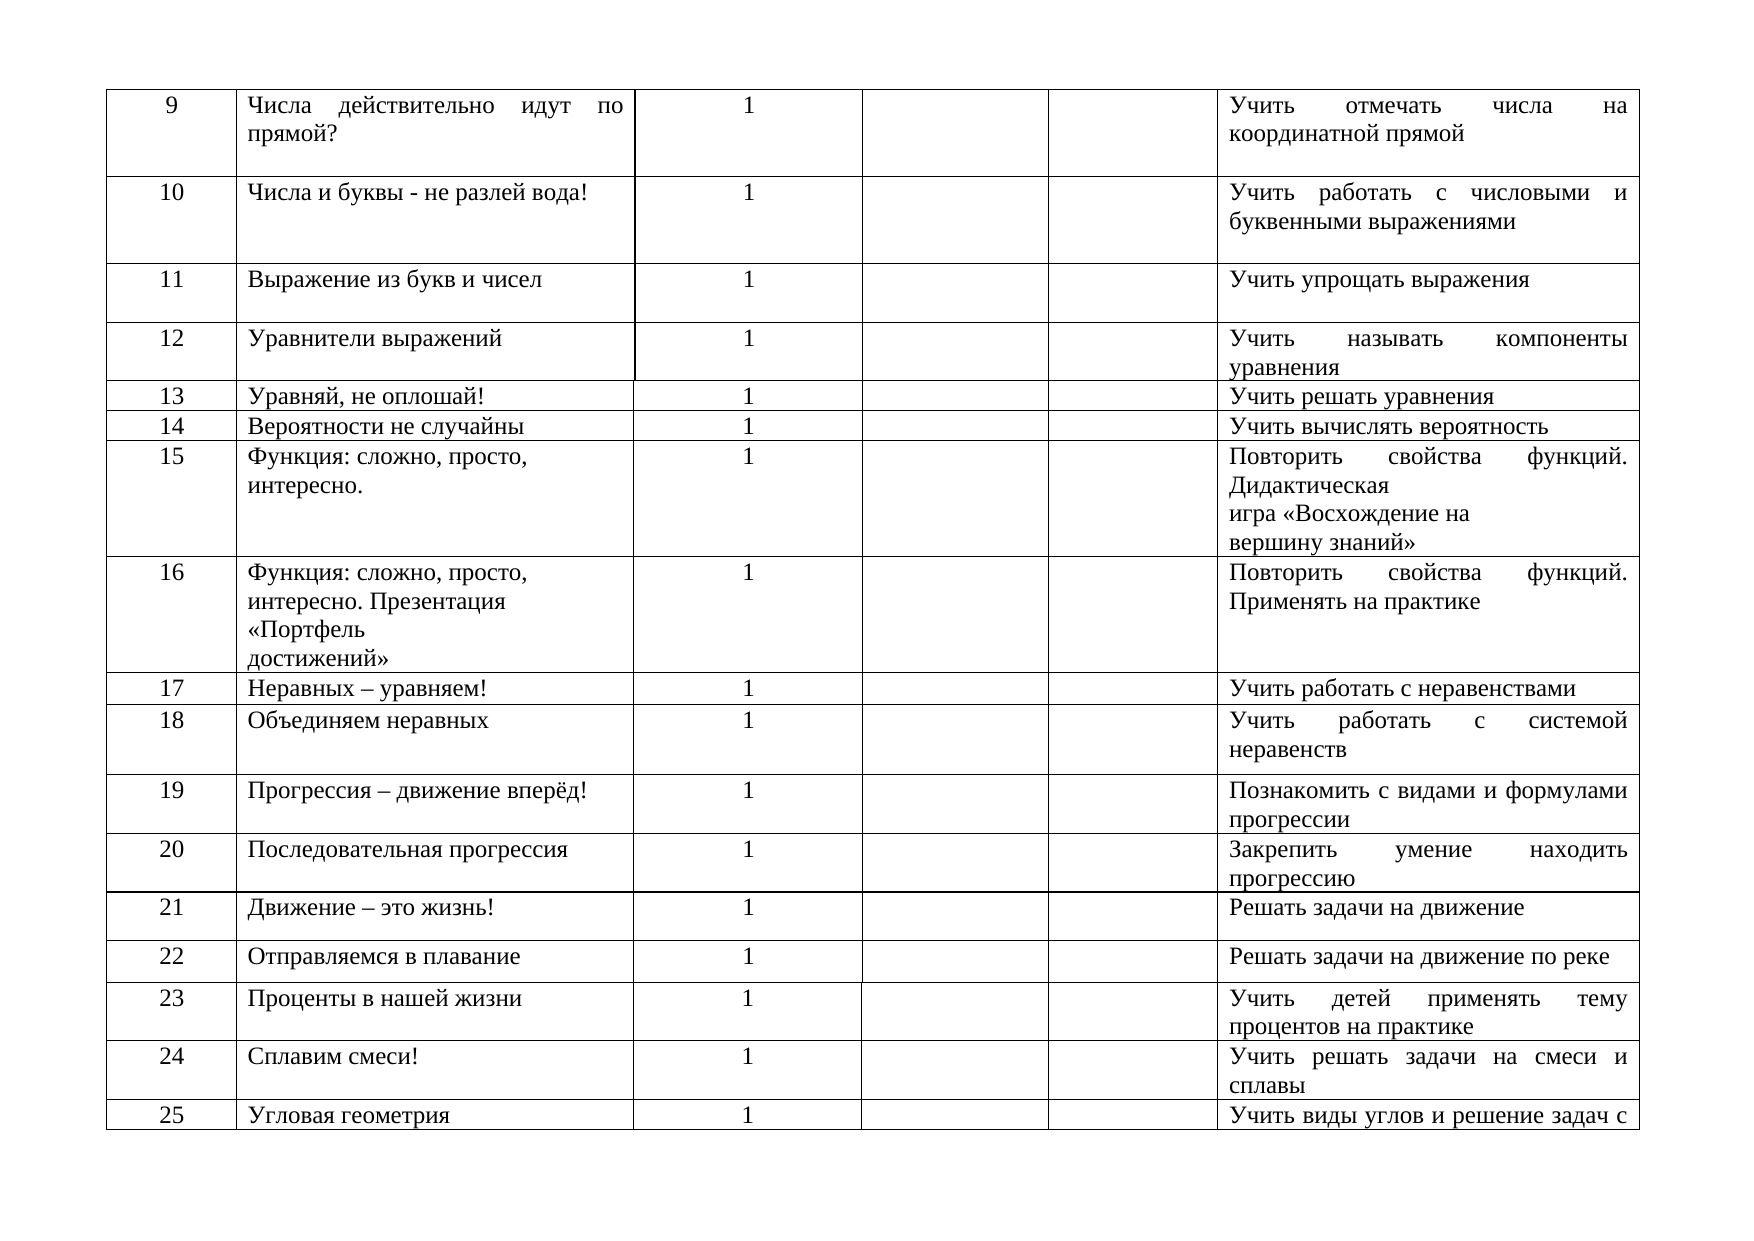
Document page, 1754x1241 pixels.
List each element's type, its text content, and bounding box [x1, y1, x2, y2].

table_cell 25 [107, 1100, 236, 1128]
table_cell [1049, 177, 1217, 263]
table_cell Функция: сложно, просто, интересно. [237, 441, 633, 556]
table_cell Числа действительно идут по прямой? [237, 90, 634, 176]
table_cell [863, 441, 1048, 556]
table_cell [862, 1100, 1048, 1128]
table_cell 19 [107, 775, 236, 833]
table_cell 1 [634, 834, 862, 891]
table_cell [1049, 381, 1217, 410]
table_cell [1049, 441, 1217, 556]
table_cell 15 [107, 441, 236, 556]
table_cell 24 [107, 1041, 236, 1099]
table_cell 1 [634, 673, 862, 704]
table_cell [863, 775, 1048, 833]
table_cell [1049, 323, 1217, 380]
table_cell Уравняй, не оплошай! [237, 381, 633, 410]
table_cell [862, 1041, 1048, 1099]
table_cell Учить работать с системой неравенств [1218, 705, 1639, 774]
table_cell 23 [107, 983, 236, 1040]
table_cell 16 [107, 557, 236, 672]
table_cell [1049, 983, 1217, 1040]
table_cell Последовательная прогрессия [237, 834, 633, 891]
table_cell [1049, 834, 1217, 891]
table_cell [863, 834, 1048, 891]
table_cell [863, 177, 1048, 263]
table_cell [862, 983, 1048, 1040]
table_cell Движение – это жизнь! [237, 893, 633, 940]
table_cell [1049, 1100, 1217, 1128]
table_cell 1 [636, 264, 862, 322]
table_cell Вероятности не случайны [237, 411, 633, 440]
table_cell Учить называть компоненты уравнения [1218, 323, 1639, 380]
table_cell 1 [636, 90, 862, 176]
table_cell 14 [107, 411, 236, 440]
table_cell [863, 411, 1048, 440]
table_cell [1049, 557, 1217, 672]
table_cell [1049, 1041, 1217, 1099]
table_cell [1049, 411, 1217, 440]
table_cell Учить работать с числовыми и буквенными выражениями [1218, 177, 1639, 263]
table_cell 1 [634, 705, 862, 774]
table_cell Закрепить умение находить прогрессию [1218, 834, 1639, 891]
table_cell 1 [634, 557, 862, 672]
table_cell Учить детей применять тему процентов на практике [1218, 983, 1639, 1040]
table_cell Выражение из букв и чисел [237, 264, 634, 322]
table_cell [863, 264, 1048, 322]
table_cell Объединяем неравных [237, 705, 633, 774]
table_cell 10 [107, 177, 236, 263]
table_cell 1 [634, 775, 862, 833]
table_cell 1 [634, 411, 862, 440]
table_cell [863, 381, 1048, 410]
table_cell 1 [636, 323, 862, 380]
table_cell [863, 893, 1048, 940]
table_cell 18 [107, 705, 236, 774]
table_cell [1049, 705, 1217, 774]
table_cell [863, 90, 1048, 176]
table_cell Отправляемся в плавание [237, 941, 633, 982]
table_cell Сплавим смеси! [237, 1041, 633, 1099]
table_cell Уравнители выражений [237, 323, 634, 380]
table_cell 1 [636, 177, 862, 263]
table_cell Неравных – уравняем! [237, 673, 633, 704]
table_cell 1 [634, 1041, 861, 1099]
table_cell 17 [107, 673, 236, 704]
table_cell Повторить свойства функций. Дидактическая игра «Восхождение на вершину знаний» [1218, 441, 1639, 556]
table_cell [863, 673, 1048, 704]
table_cell [863, 557, 1048, 672]
table_cell 1 [634, 983, 861, 1040]
table_cell [1049, 893, 1217, 940]
table_cell 20 [107, 834, 236, 891]
table_cell Повторить свойства функций. Применять на практике [1218, 557, 1639, 672]
table_cell [1049, 673, 1217, 704]
table_cell 1 [634, 893, 862, 940]
table_cell 21 [107, 893, 236, 940]
table_cell Угловая геометрия [237, 1100, 633, 1128]
table_cell [1049, 90, 1217, 176]
table_cell Учить решать задачи на смеси и сплавы [1218, 1041, 1639, 1099]
table_cell [863, 705, 1048, 774]
table_cell 13 [107, 381, 236, 410]
table_cell Решать задачи на движение [1218, 893, 1639, 940]
table_cell 1 [634, 1100, 861, 1128]
table_cell Учить работать с неравенствами [1218, 673, 1639, 704]
table_cell 22 [107, 941, 236, 982]
table_cell Проценты в нашей жизни [237, 983, 633, 1040]
table_cell [863, 941, 1048, 982]
table_cell 9 [107, 90, 236, 176]
table_cell Решать задачи на движение по реке [1218, 941, 1639, 982]
table_cell Познакомить с видами и формулами прогрессии [1218, 775, 1639, 833]
table_cell 1 [634, 381, 862, 410]
table_cell 1 [634, 941, 862, 982]
table_cell 12 [107, 323, 236, 380]
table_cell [1218, 1100, 1639, 1128]
table_cell 11 [107, 264, 236, 322]
table_cell [1049, 264, 1217, 322]
table_cell Учить вычислять вероятность [1218, 411, 1639, 440]
table_cell Числа и буквы - не разлей вода! [237, 177, 634, 263]
table_cell 1 [634, 441, 862, 556]
table_cell [863, 323, 1048, 380]
table_cell Учить упрощать выражения [1218, 264, 1639, 322]
table_cell Учить решать уравнения [1218, 381, 1639, 410]
table_cell [1049, 941, 1217, 982]
table_cell Функция: сложно, просто, интересно. Презентация «Портфель достижений» [237, 557, 633, 672]
table_cell [1049, 775, 1217, 833]
table_cell Учить отмечать числа на координатной прямой [1218, 90, 1639, 176]
table_cell Прогрессия – движение вперёд! [237, 775, 633, 833]
